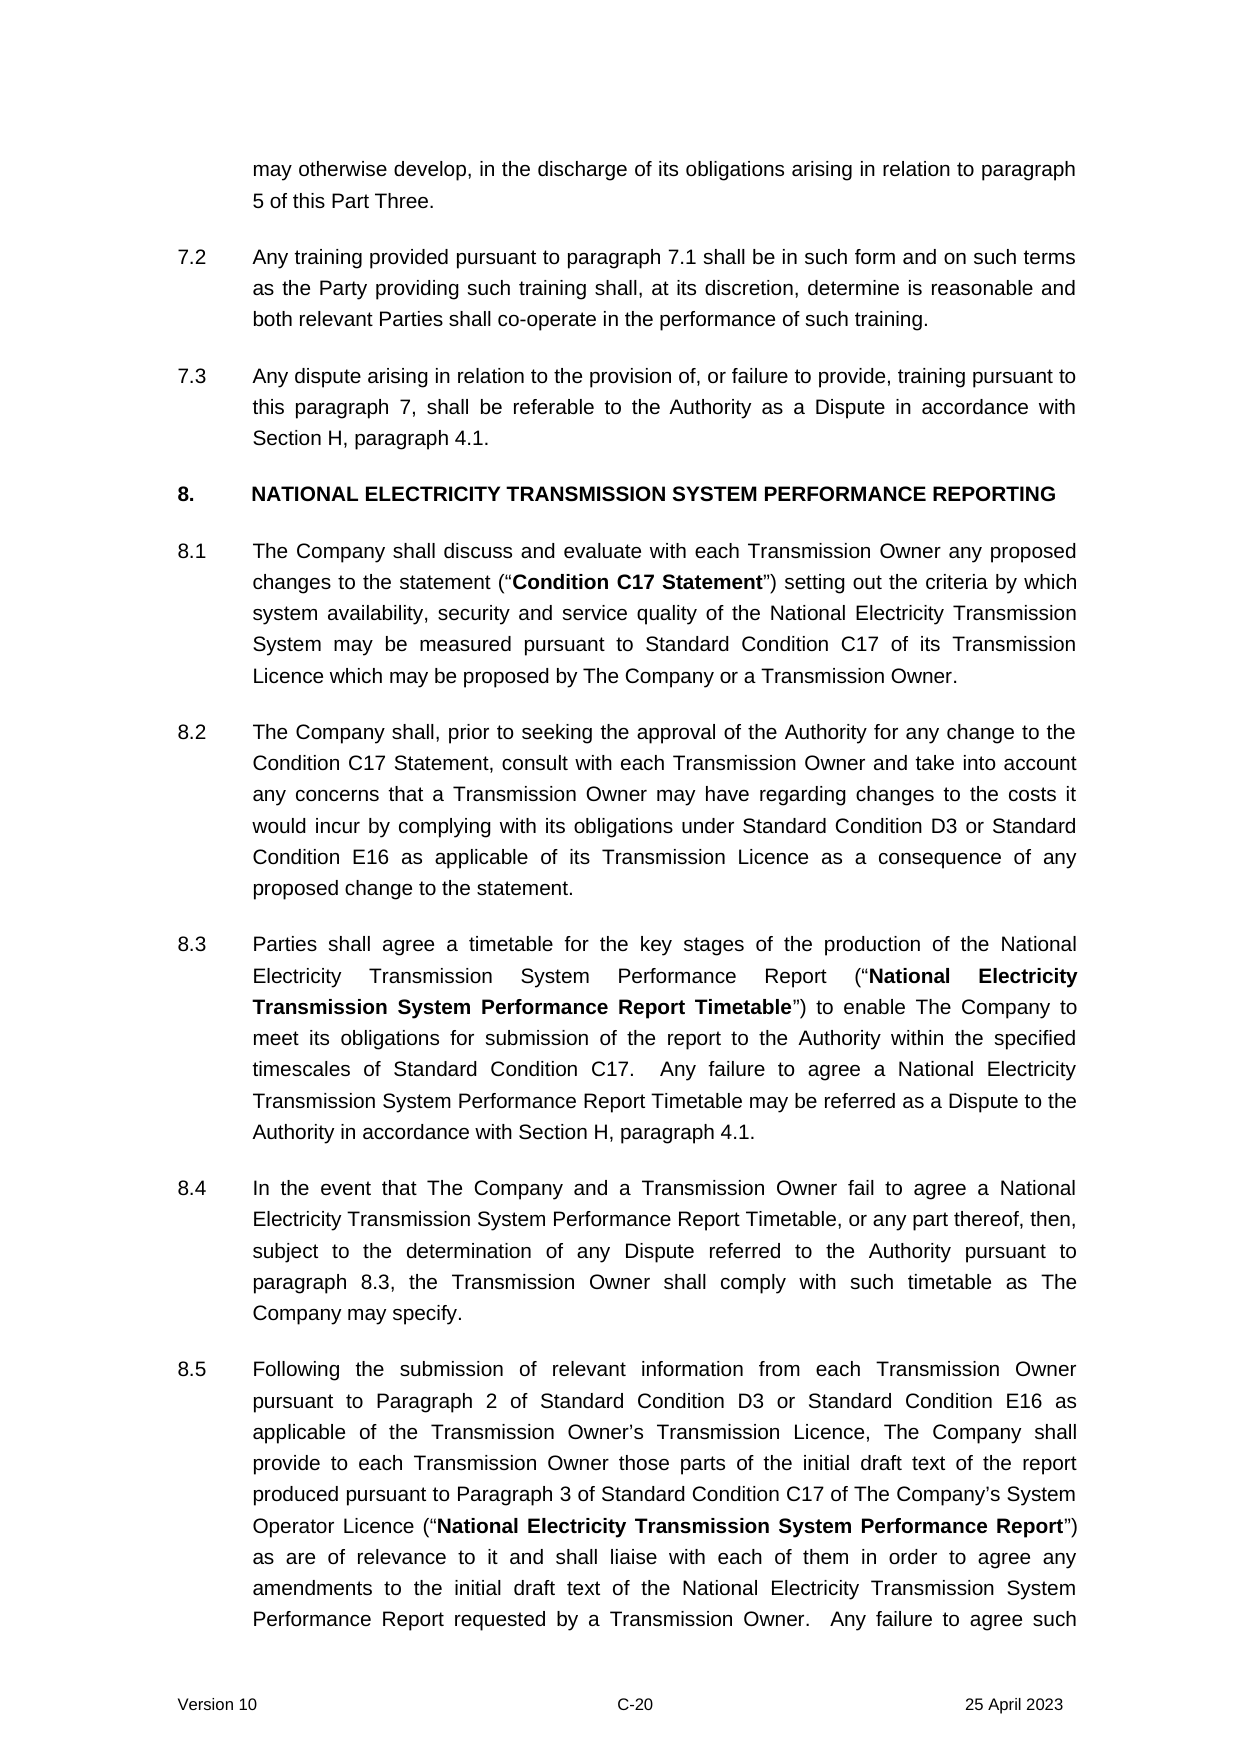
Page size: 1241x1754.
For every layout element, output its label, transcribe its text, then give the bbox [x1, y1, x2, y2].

subtitle 7.3 Any dispute arising in relation to the provision of, or failure to provide, training pursuant to this paragraph 7, shall be referable to the Authority as a Dispute in accordance with Section H, paragraph 4.1. [177, 356, 1078, 450]
text 8.4 In the event that The Company and a Transmission Owner fail to agree a National Electricity Transmission System Performance Report Timetable, or any part thereof, then, subject to the determination of any Dispute referred to the Authority pursuant to paragraph 8.3, the Transmission Owner shall comply with such timetable as The Company may specify. [177, 1169, 1078, 1325]
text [177, 1350, 1078, 1631]
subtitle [177, 150, 1078, 212]
subtitle 7.2 Any training provided pursuant to paragraph 7.1 shall be in such form and on such terms as the Party providing such training shall, at its discretion, determine is reasonable and both relevant Parties shall co-operate in the performance of such training. [177, 237, 1078, 331]
text 8. NATIONAL ELECTRICITY TRANSMISSION SYSTEM PERFORMANCE REPORTING [177, 475, 1078, 506]
text 8.1 The Company shall discuss and evaluate with each Transmission Owner any proposed changes to the statement (“Condition C17 Statement”) setting out the criteria by which system availability, security and service quality of the National Electricity Transmission System may be measured pursuant to Standard Condition C17 of its Transmission Licence which may be proposed by The Company or a Transmission Owner. [177, 531, 1078, 687]
text 8.3 Parties shall agree a timetable for the key stages of the production of the National Electricity Transmission System Performance Report (“National Electricity Transmission System Performance Report Timetable”) to enable The Company to meet its obligations for submission of the report to the Authority within the specified timescales of Standard Condition C17. Any failure to agree a National Electricity Transmission System Performance Report Timetable may be referred as a Dispute to the Authority in accordance with Section H, paragraph 4.1. [177, 925, 1078, 1144]
text 8.2 The Company shall, prior to seeking the approval of the Authority for any change to the Condition C17 Statement, consult with each Transmission Owner and take into account any concerns that a Transmission Owner may have regarding changes to the costs it would incur by complying with its obligations under Standard Condition D3 or Standard Condition E16 as applicable of its Transmission Licence as a consequence of any proposed change to the statement. [177, 712, 1078, 900]
